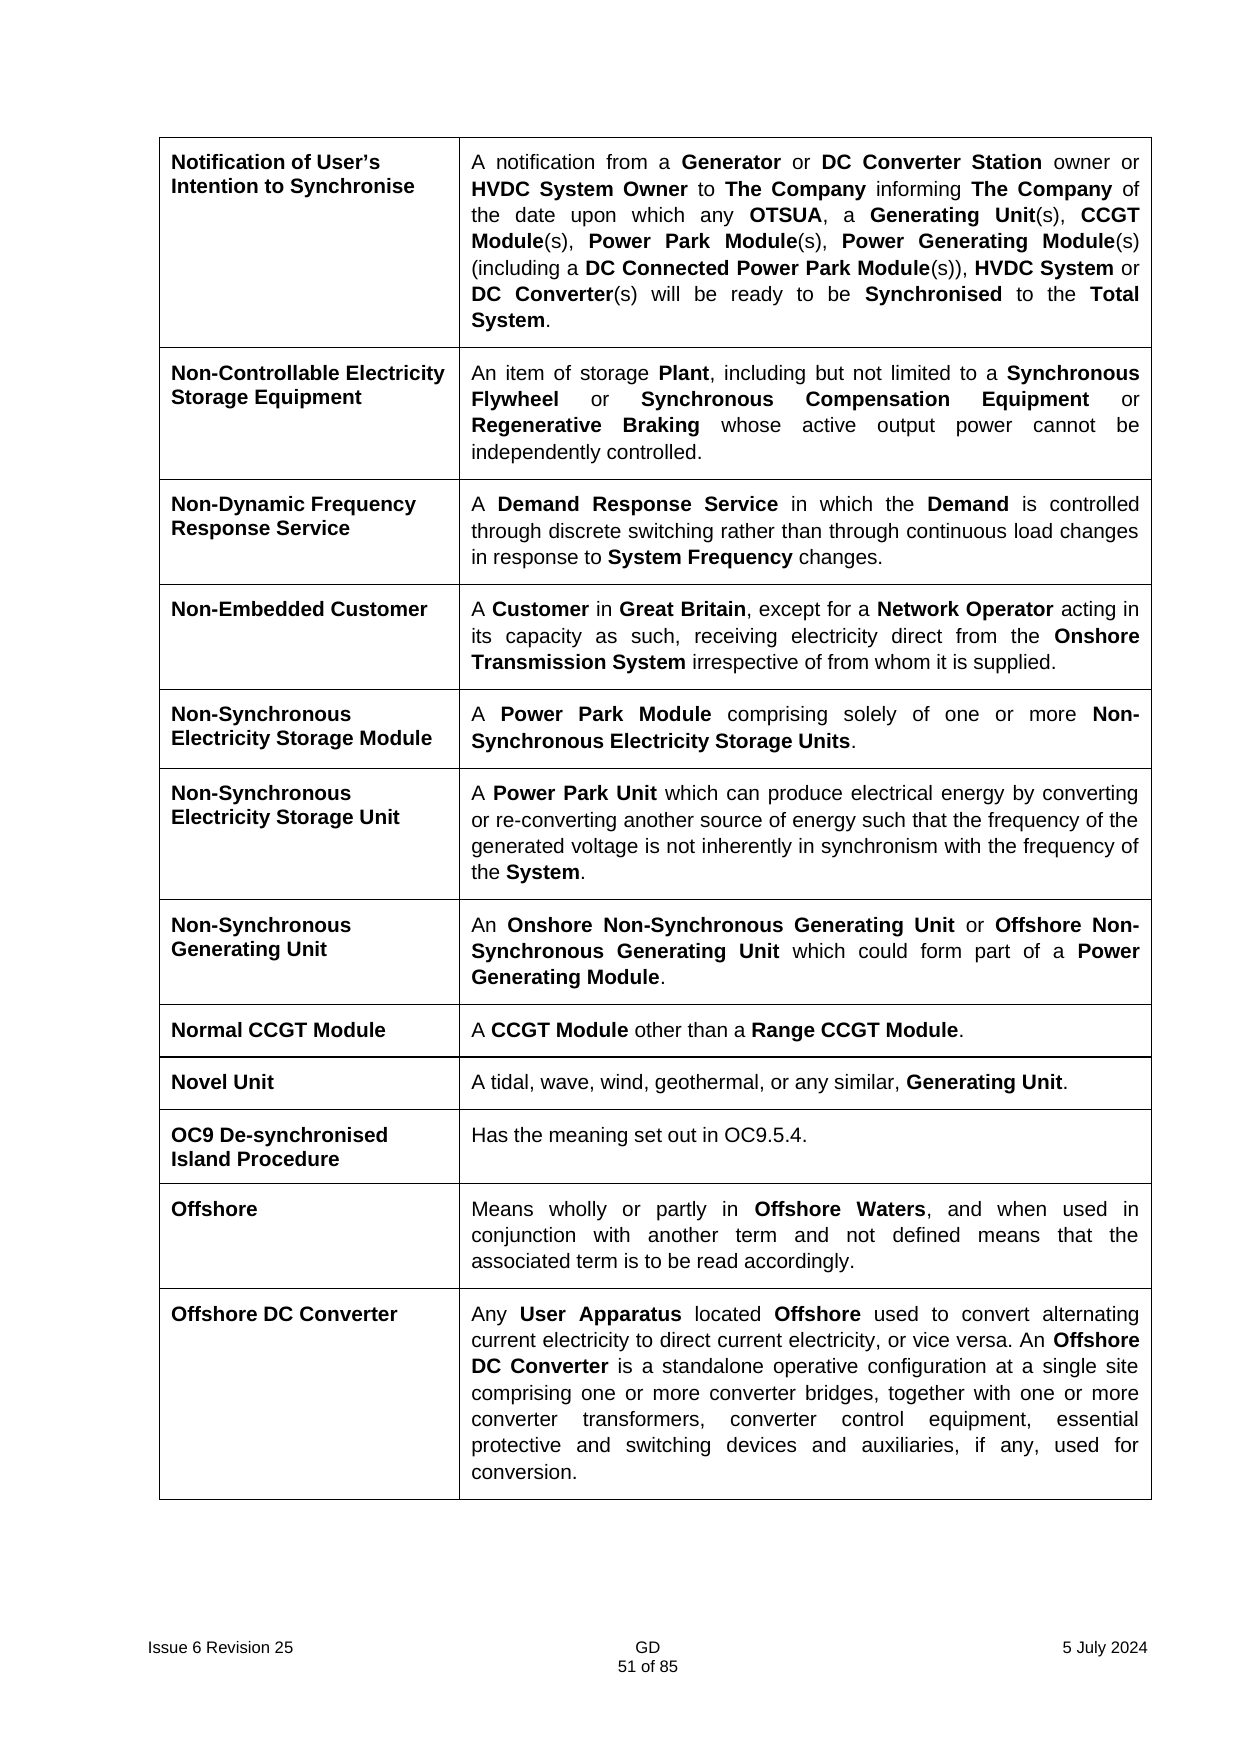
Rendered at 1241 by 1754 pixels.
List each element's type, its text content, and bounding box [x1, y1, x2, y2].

table_cell Notification of User’s Intention to Synchronise [160, 138, 459, 347]
table_cell A CCGT Module other than a Range CCGT Module. [460, 1005, 1151, 1056]
table_cell Offshore DC Converter [160, 1289, 459, 1498]
table_cell Normal CCGT Module [160, 1005, 459, 1056]
table_cell Offshore [160, 1184, 459, 1288]
table_cell Non-Synchronous Electricity Storage Module [160, 690, 459, 767]
table_cell An Onshore Non-Synchronous Generating Unit or Offshore Non-Synchronous Generating Unit which could form part of a Power Generating Module. [460, 900, 1151, 1004]
table_cell Non-Controllable Electricity Storage Equipment [160, 348, 459, 478]
table_cell Has the meaning set out in OC9.5.4. [460, 1110, 1151, 1183]
table_cell A Customer in Great Britain, except for a Network Operator acting in its capacity as such, receiving electricity direct from the Onshore Transmission System irrespective of from whom it is supplied. [460, 585, 1151, 689]
table_cell Means wholly or partly in Offshore Waters, and when used in conjunction with another term and not defined means that the associated term is to be read accordingly. [460, 1184, 1151, 1288]
table_cell A Power Park Module comprising solely of one or more Non-Synchronous Electricity Storage Units. [460, 690, 1151, 767]
table_cell An item of storage Plant, including but not limited to a Synchronous Flywheel or Synchronous Compensation Equipment or Regenerative Braking whose active output power cannot be independently controlled. [460, 348, 1151, 478]
table_cell Non-Dynamic Frequency Response Service [160, 480, 459, 584]
table_cell A tidal, wave, wind, geothermal, or any similar, Generating Unit. [460, 1058, 1151, 1109]
table_cell Novel Unit [160, 1058, 459, 1109]
table_cell Non-Embedded Customer [160, 585, 459, 689]
table_cell OC9 De-synchronised Island Procedure [160, 1110, 459, 1183]
table_cell Non-Synchronous Electricity Storage Unit [160, 769, 459, 899]
table_cell A Demand Response Service in which the Demand is controlled through discrete switching rather than through continuous load changes in response to System Frequency changes. [460, 480, 1151, 584]
table_cell A notification from a Generator or DC Converter Station owner or HVDC System Owner to The Company informing The Company of the date upon which any OTSUA, a Generating Unit(s), CCGT Module(s), Power Park Module(s), Power Generating Module(s) (including a DC Connected Power Park Module(s)), HVDC System or DC Converter(s) will be ready to be Synchronised to the Total System. [460, 138, 1151, 347]
table_cell Non-Synchronous Generating Unit [160, 900, 459, 1004]
table_cell A Power Park Unit which can produce electrical energy by converting or re-converting another source of energy such that the frequency of the generated voltage is not inherently in synchronism with the frequency of the System. [460, 769, 1151, 899]
table_cell Any User Apparatus located Offshore used to convert alternating current electricity to direct current electricity, or vice versa. An Offshore DC Converter is a standalone operative configuration at a single site comprising one or more converter bridges, together with one or more converter transformers, converter control equipment, essential protective and switching devices and auxiliaries, if any, used for conversion. [460, 1289, 1151, 1498]
